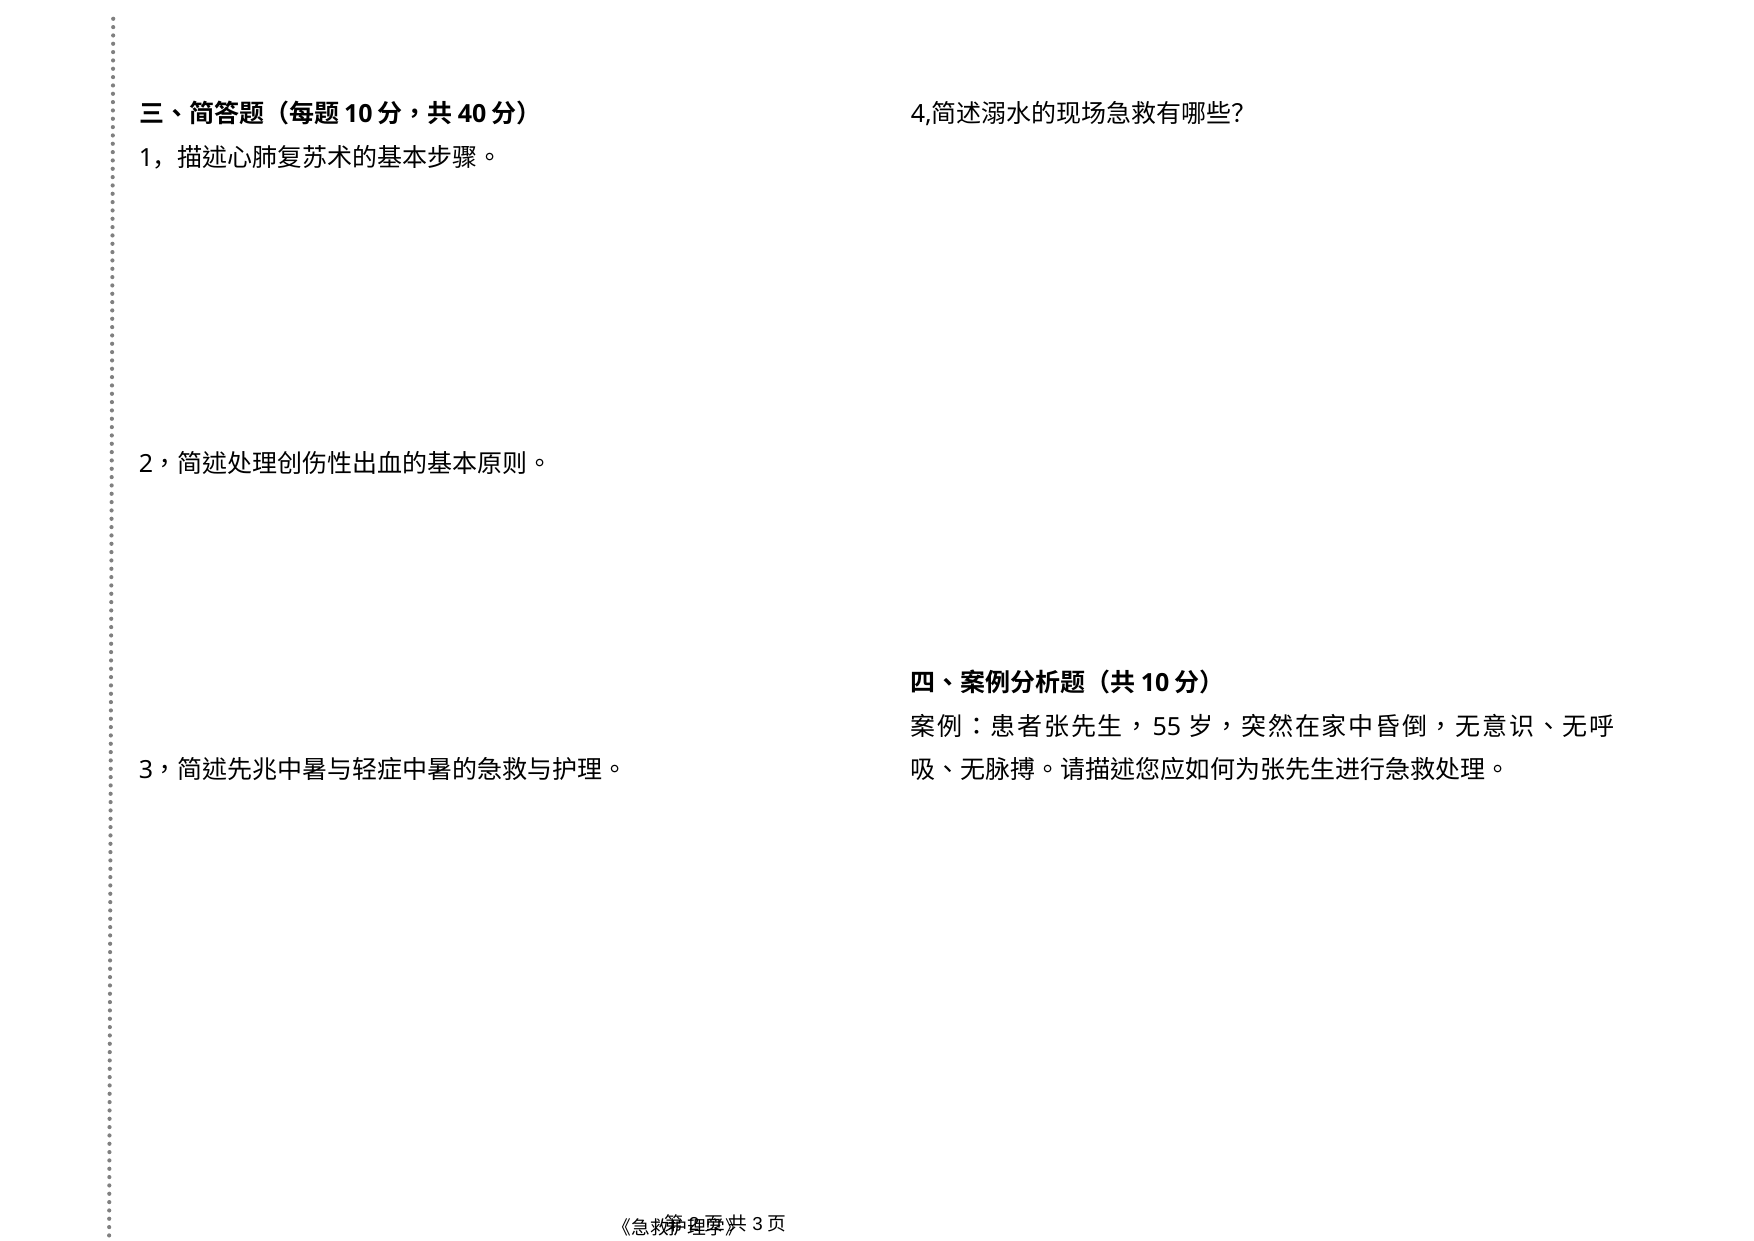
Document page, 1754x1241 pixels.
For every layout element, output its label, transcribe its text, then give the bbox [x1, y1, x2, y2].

list 简述处理创伤性出血的基本原则。 [13, 437, 900, 481]
list 1，描述心肺复苏术的基本步骤。 [13, 131, 900, 175]
list 简述先兆中暑与轻症中暑的急救与护理。 [13, 744, 900, 787]
text 案例：患者张先生，55岁，突然在家中昏倒，无意识、无呼吸、无脉搏。请描述您应如何为张先生进行急救处理。 [911, 700, 1616, 787]
text 三、简答题（每题10分，共40分） [13, 87, 900, 131]
text 四、案例分析题（共10分） [911, 656, 1616, 700]
list 4,简述溺水的现场急救有哪些？ [911, 87, 1616, 131]
